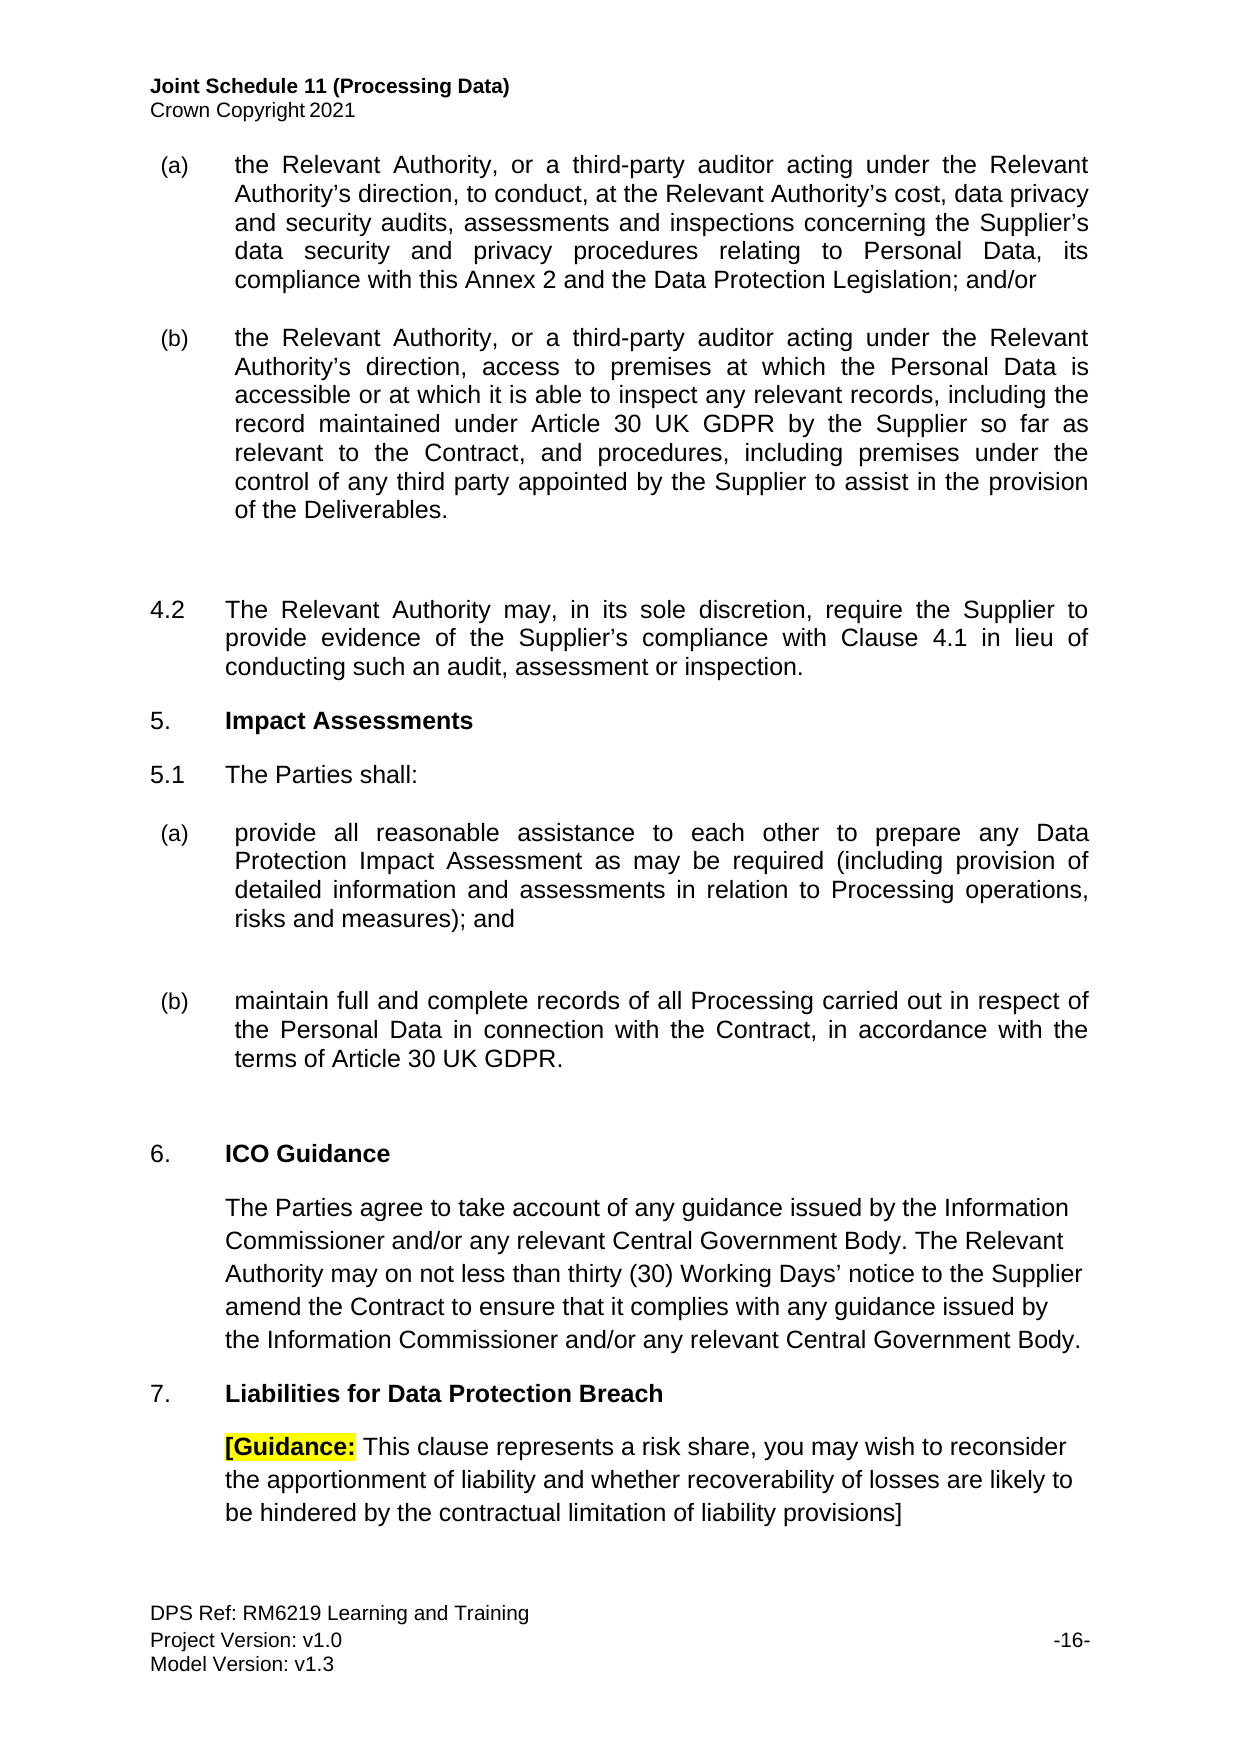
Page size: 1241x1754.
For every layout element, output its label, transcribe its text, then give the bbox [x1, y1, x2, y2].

list The Parties shall: [150, 759, 1090, 788]
list provide all reasonable assistance to each other to prepare any Data Protection Impact Assessment as may be required (including provision of detailed information and assessments in relation to Processing operations, risks and measures); and [160, 817, 1090, 932]
list ICO Guidance [150, 1139, 1090, 1168]
list the Relevant Authority, or a third-party auditor acting under the Relevant Authority’s direction, to conduct, at the Relevant Authority’s cost, data privacy and security audits, assessments and inspections concerning the Supplier’s data security and privacy procedures relating to Personal Data, its compliance with this Annex 2 and the Data Protection Legislation; and/or [160, 150, 1090, 294]
list The Relevant Authority may, in its sole discretion, require the Supplier to provide evidence of the Supplier’s compliance with Clause 4.1 in lieu of conducting such an audit, assessment or inspection. [150, 594, 1090, 681]
list the Relevant Authority, or a third-party auditor acting under the Relevant Authority’s direction, access to premises at which the Personal Data is accessible or at which it is able to inspect any relevant records, including the record maintained under Article 30 UK GDPR by the Supplier so far as relevant to the Contract, and procedures, including premises under the control of any third party appointed by the Supplier to assist in the provision of the Deliverables. [160, 323, 1090, 524]
list Impact Assessments [150, 706, 1090, 734]
text The Parties agree to take account of any guidance issued by the Information Commissioner and/or any relevant Central Government Body. The Relevant Authority may on not less than thirty (30) Working Days’ notice to the Supplier amend the Contract to ensure that it complies with any guidance issued by the Information Commissioner and/or any relevant Central Government Body. [225, 1193, 1090, 1353]
list Liabilities for Data Protection Breach [150, 1379, 1090, 1407]
list maintain full and complete records of all Processing carried out in respect of the Personal Data in connection with the Contract, in accordance with the terms of Article 30 UK GDPR. [160, 986, 1090, 1073]
text [Guidance: This clause represents a risk share, you may wish to reconsider the apportionment of liability and whether recoverability of losses are likely to be hindered by the contractual limitation of liability provisions] [225, 1432, 1090, 1527]
